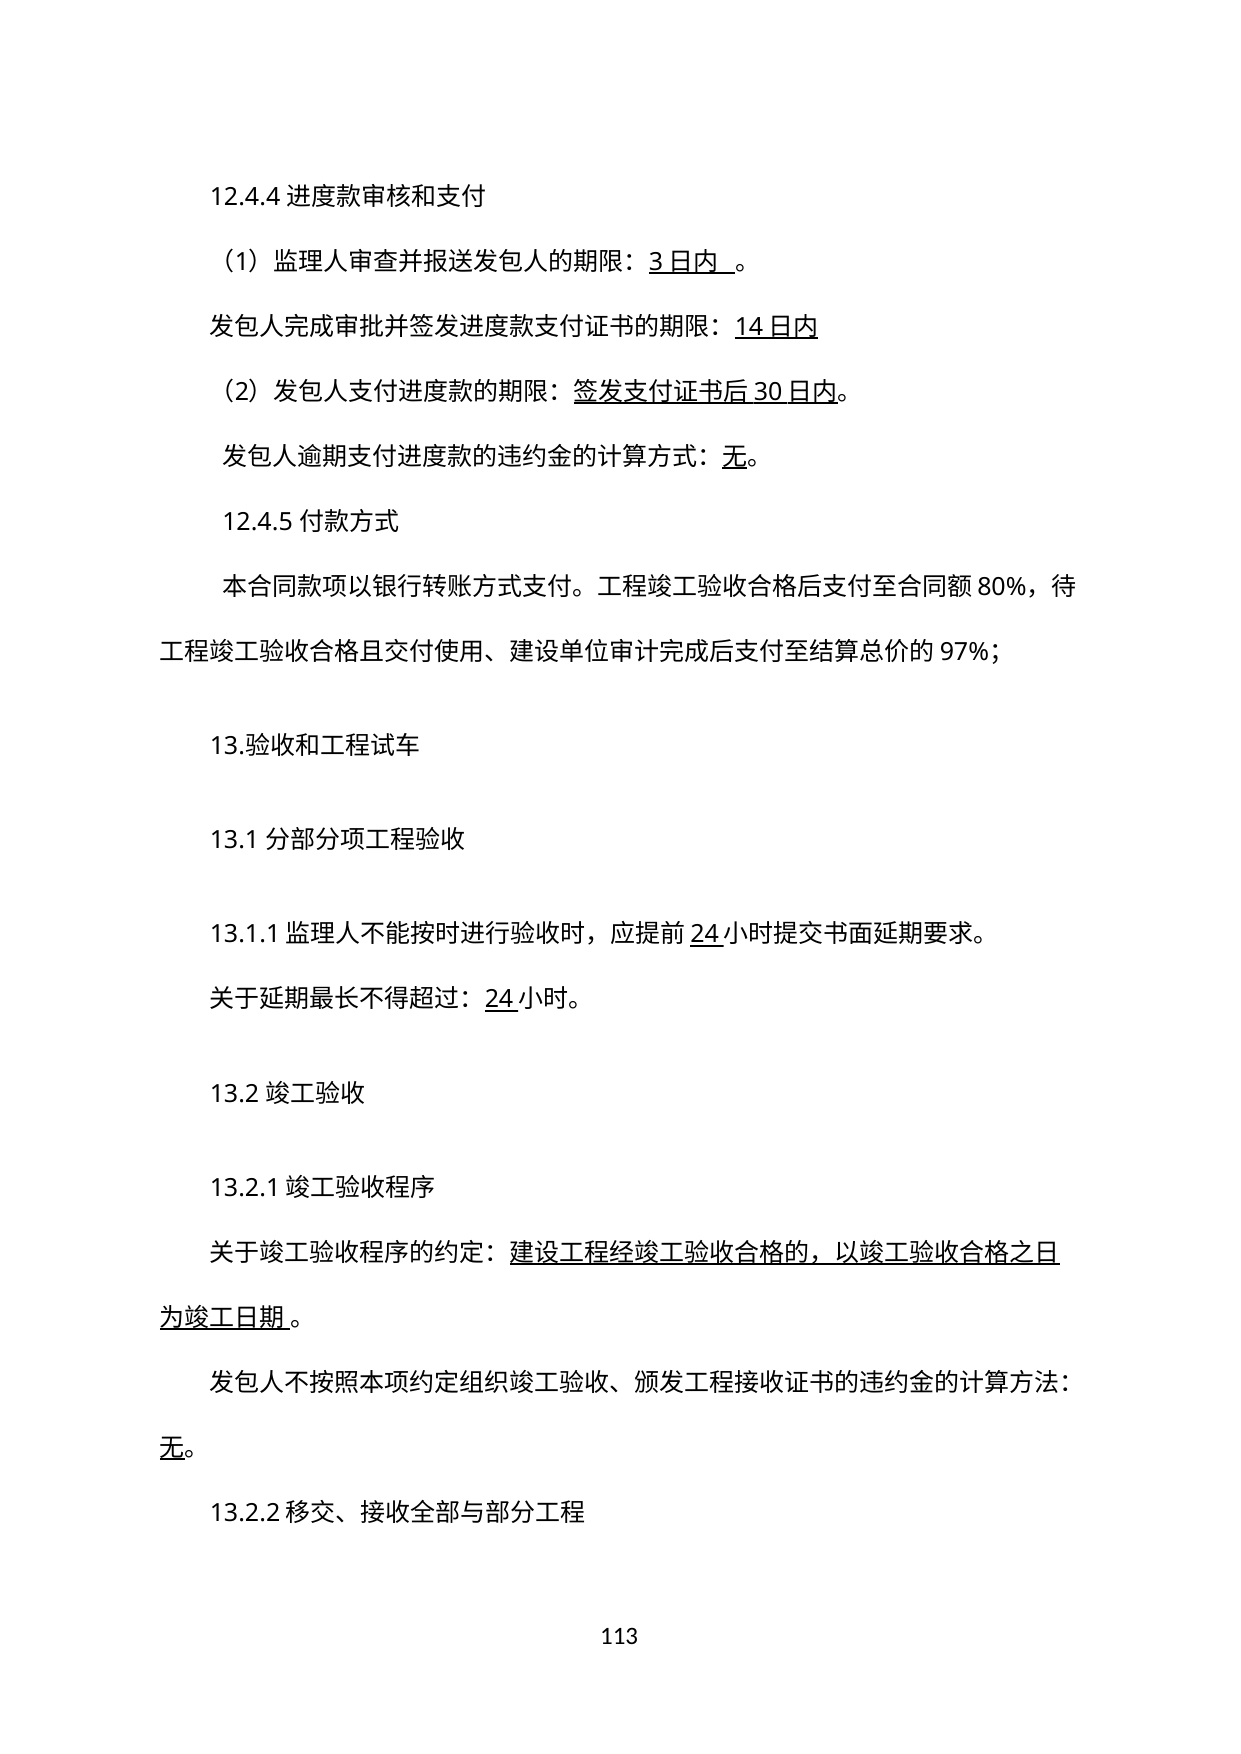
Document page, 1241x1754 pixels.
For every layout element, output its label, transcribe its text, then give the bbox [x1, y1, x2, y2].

text 13.2.2移交、接收全部与部分工程 [159, 1478, 1078, 1543]
text 12.4.5 付款方式 [159, 487, 1078, 552]
text 无。 [159, 1413, 1078, 1478]
text 12.4.4 进度款审核和支付 [159, 162, 1078, 227]
text （2）发包人支付进度款的期限：签发支付证书后30日内。 [159, 357, 1078, 422]
text 发包人不按照本项约定组织竣工验收、颁发工程接收证书的违约金的计算方法： [159, 1348, 1078, 1413]
text 发包人逾期支付进度款的违约金的计算方式：无。 [159, 422, 1078, 487]
text （1）监理人审查并报送发包人的期限：3日内 。 [159, 227, 1078, 292]
text 发包人完成审批并签发进度款支付证书的期限：14日内 [159, 292, 1078, 357]
text 本合同款项以银行转账方式支付。工程竣工验收合格后支付至合同额80%，待工程竣工验收合格且交付使用、建设单位审计完成后支付至结算总价的97%； [159, 552, 1078, 682]
text 关于延期最长不得超过：24小时。 [159, 964, 1078, 1029]
text 13.2.1竣工验收程序 [159, 1153, 1078, 1218]
subtitle 13.验收和工程试车 [159, 711, 1078, 776]
subtitle 13.2 竣工验收 [159, 1059, 1078, 1124]
subtitle 13.1 分部分项工程验收 [159, 805, 1078, 870]
text 关于竣工验收程序的约定：建设工程经竣工验收合格的，以竣工验收合格之日为竣工日期 。 [159, 1218, 1078, 1348]
text 13.1.1监理人不能按时进行验收时，应提前24小时提交书面延期要求。 [159, 899, 1078, 964]
